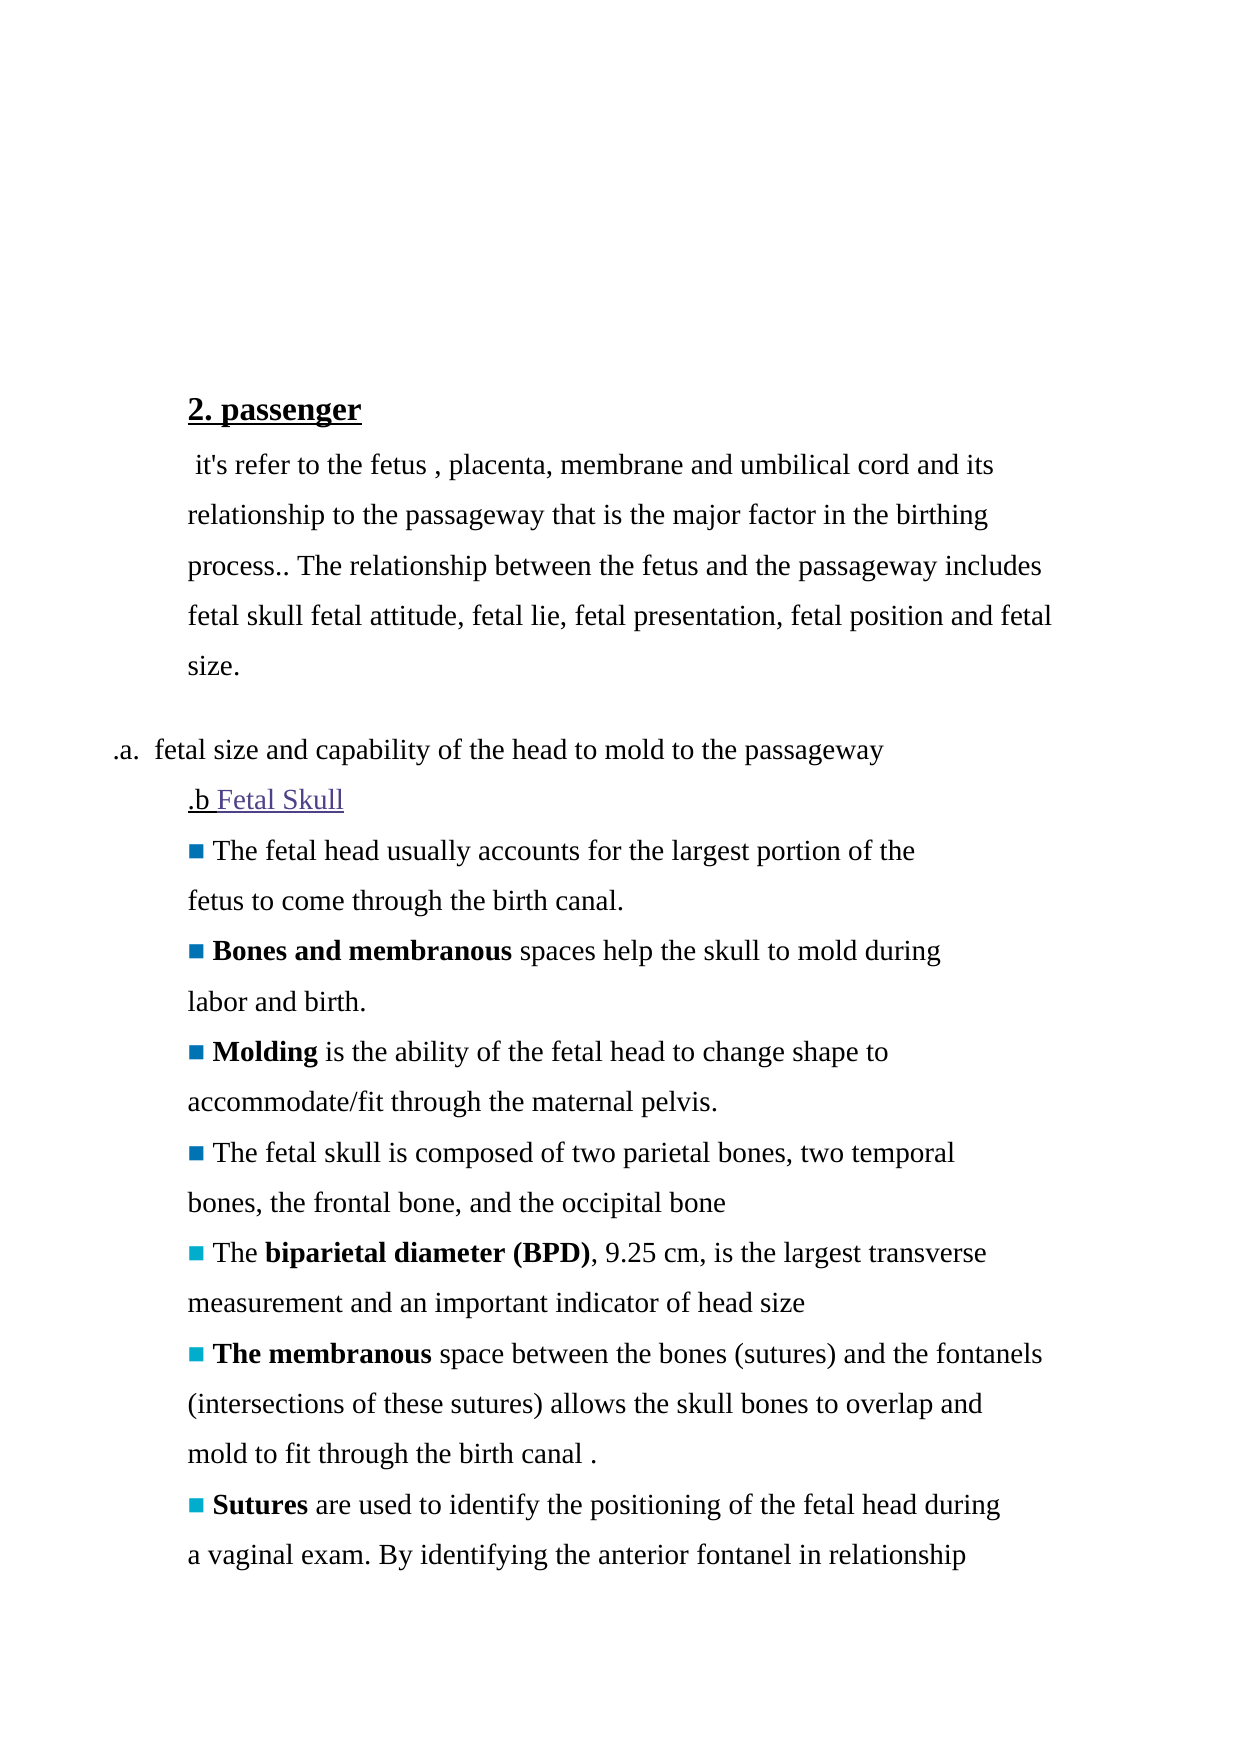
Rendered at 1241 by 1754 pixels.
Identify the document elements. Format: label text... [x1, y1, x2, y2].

text ■ The fetal head usually accounts for the largest portion of the [187, 833, 1053, 866]
text ■ The biparietal diameter (BPD), 9.25 cm, is the largest transverse [187, 1235, 1053, 1269]
text ■ Molding is the ability of the fetal head to change shape to [187, 1034, 1053, 1068]
text a vaginal exam. By identifying the anterior fontanel in relationship [187, 1537, 1053, 1571]
text accommodate/fit through the maternal pelvis. [187, 1084, 1053, 1118]
text ■ The fetal skull is composed of two parietal bones, two temporal [187, 1135, 1053, 1168]
text ■ Sutures are used to identify the positioning of the fetal head during [187, 1487, 1053, 1520]
text .b Fetal Skull [187, 782, 1053, 816]
text 2. passenger [187, 389, 1053, 428]
text mold to fit through the birth canal . [187, 1437, 1053, 1470]
text bones, the frontal bone, and the occipital bone [187, 1185, 1053, 1218]
text it's refer to the fetus , placenta, membrane and umbilical cord and its relationship to the passageway that is the major factor in the birthing process.. The relationship between the fetus and the passageway includes fetal skull fetal attitude, fetal lie, fetal presentation, fetal position and fetal size. [187, 447, 1053, 682]
text measurement and an important indicator of head size [187, 1286, 1053, 1319]
text labor and birth. [187, 984, 1053, 1017]
text a. fetal size and capability of the head to mold to the passageway. [112, 732, 1106, 766]
text fetus to come through the birth canal. [187, 883, 1053, 917]
text ■ Bones and membranous spaces help the skull to mold during [187, 933, 1053, 967]
text (intersections of these sutures) allows the skull bones to overlap and [187, 1386, 1053, 1420]
text ■ The membranous space between the bones (sutures) and the fontanels [187, 1336, 1053, 1369]
